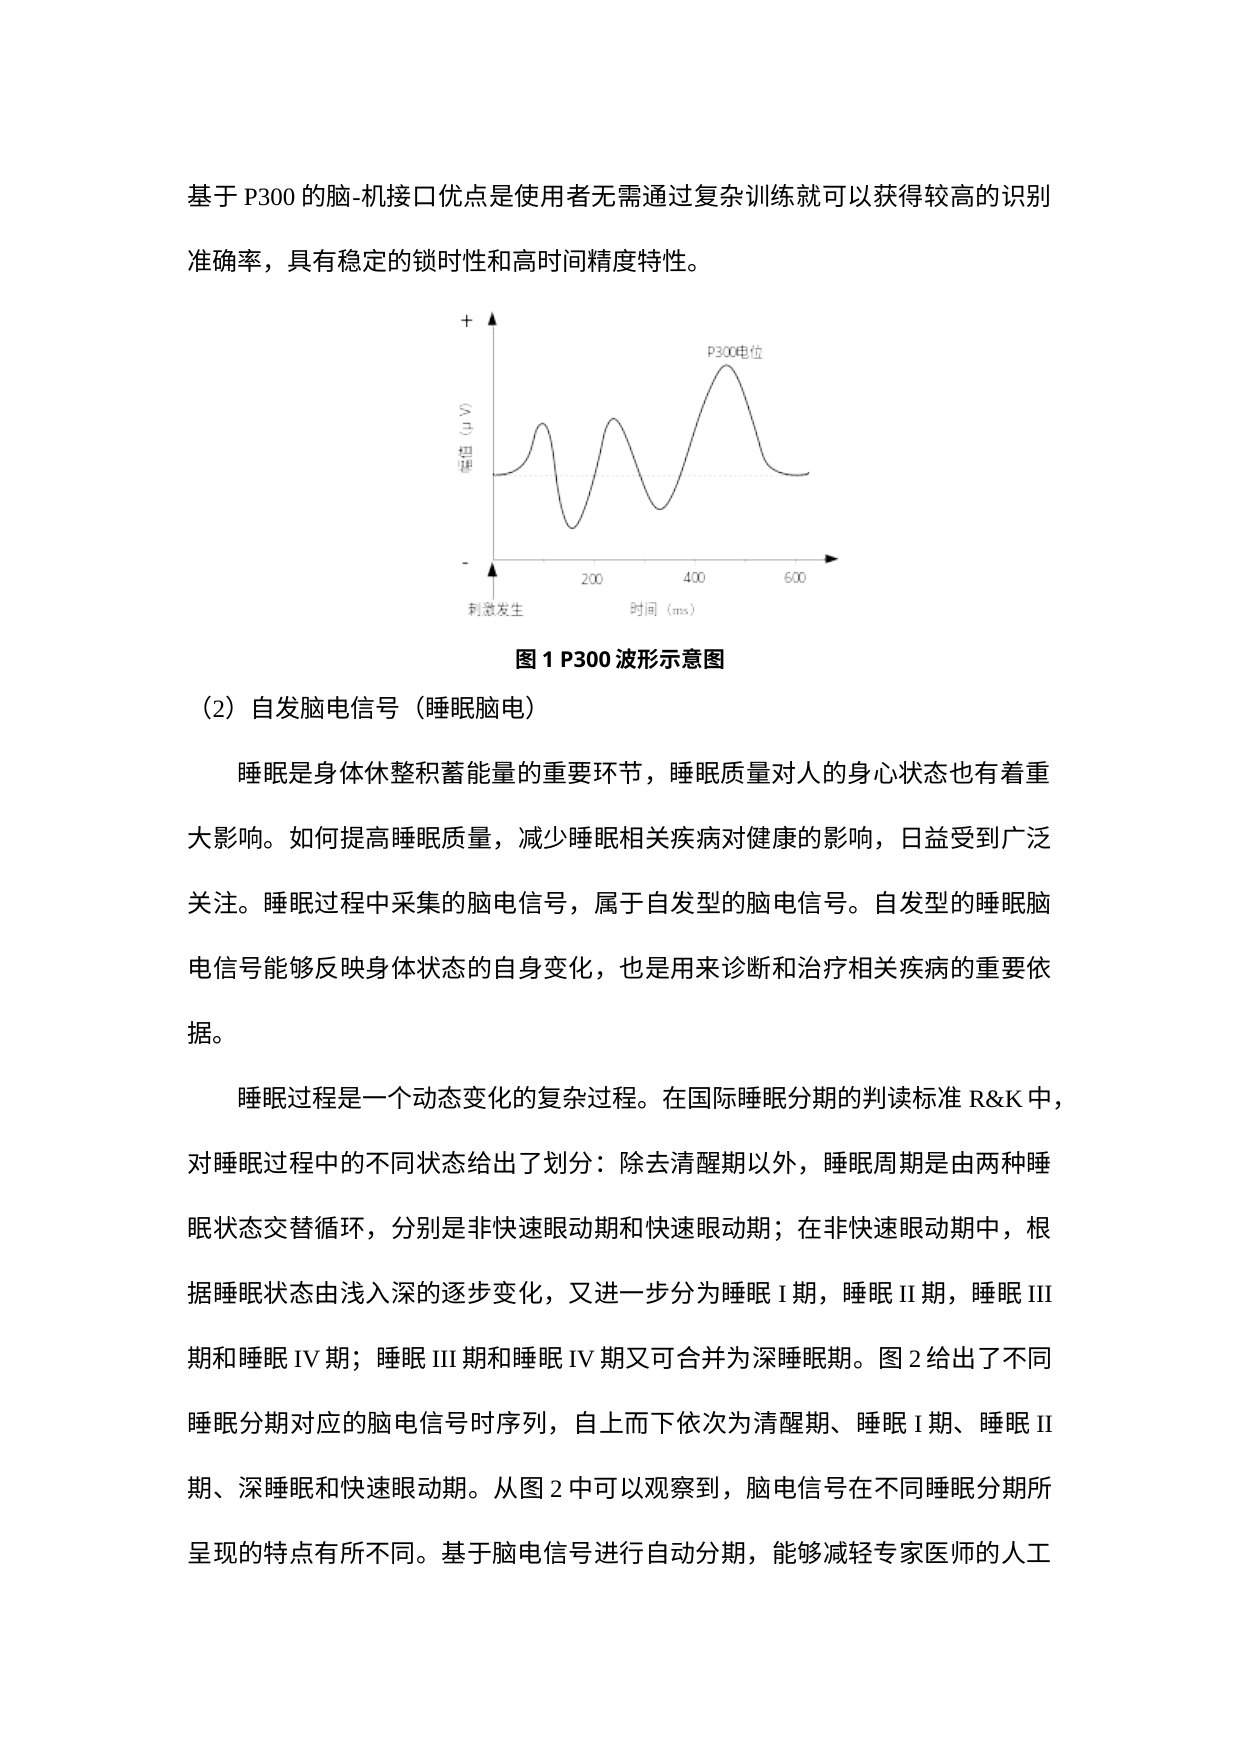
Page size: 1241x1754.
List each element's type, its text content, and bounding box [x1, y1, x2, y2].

text 图1 P300波形示意图 [187, 642, 1053, 674]
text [187, 1064, 1053, 1584]
text 睡眠是身体休整积蓄能量的重要环节，睡眠质量对人的身心状态也有着重大影响。如何提高睡眠质量，减少睡眠相关疾病对健康的影响，日益受到广泛关注。睡眠过程中采集的脑电信号，属于自发型的脑电信号。自发型的睡眠脑电信号能够反映身体状态的自身变化，也是用来诊断和治疗相关疾病的重要依据。 [187, 739, 1053, 1064]
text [187, 162, 1053, 292]
text （2）自发脑电信号（睡眠脑电） [187, 674, 1053, 739]
